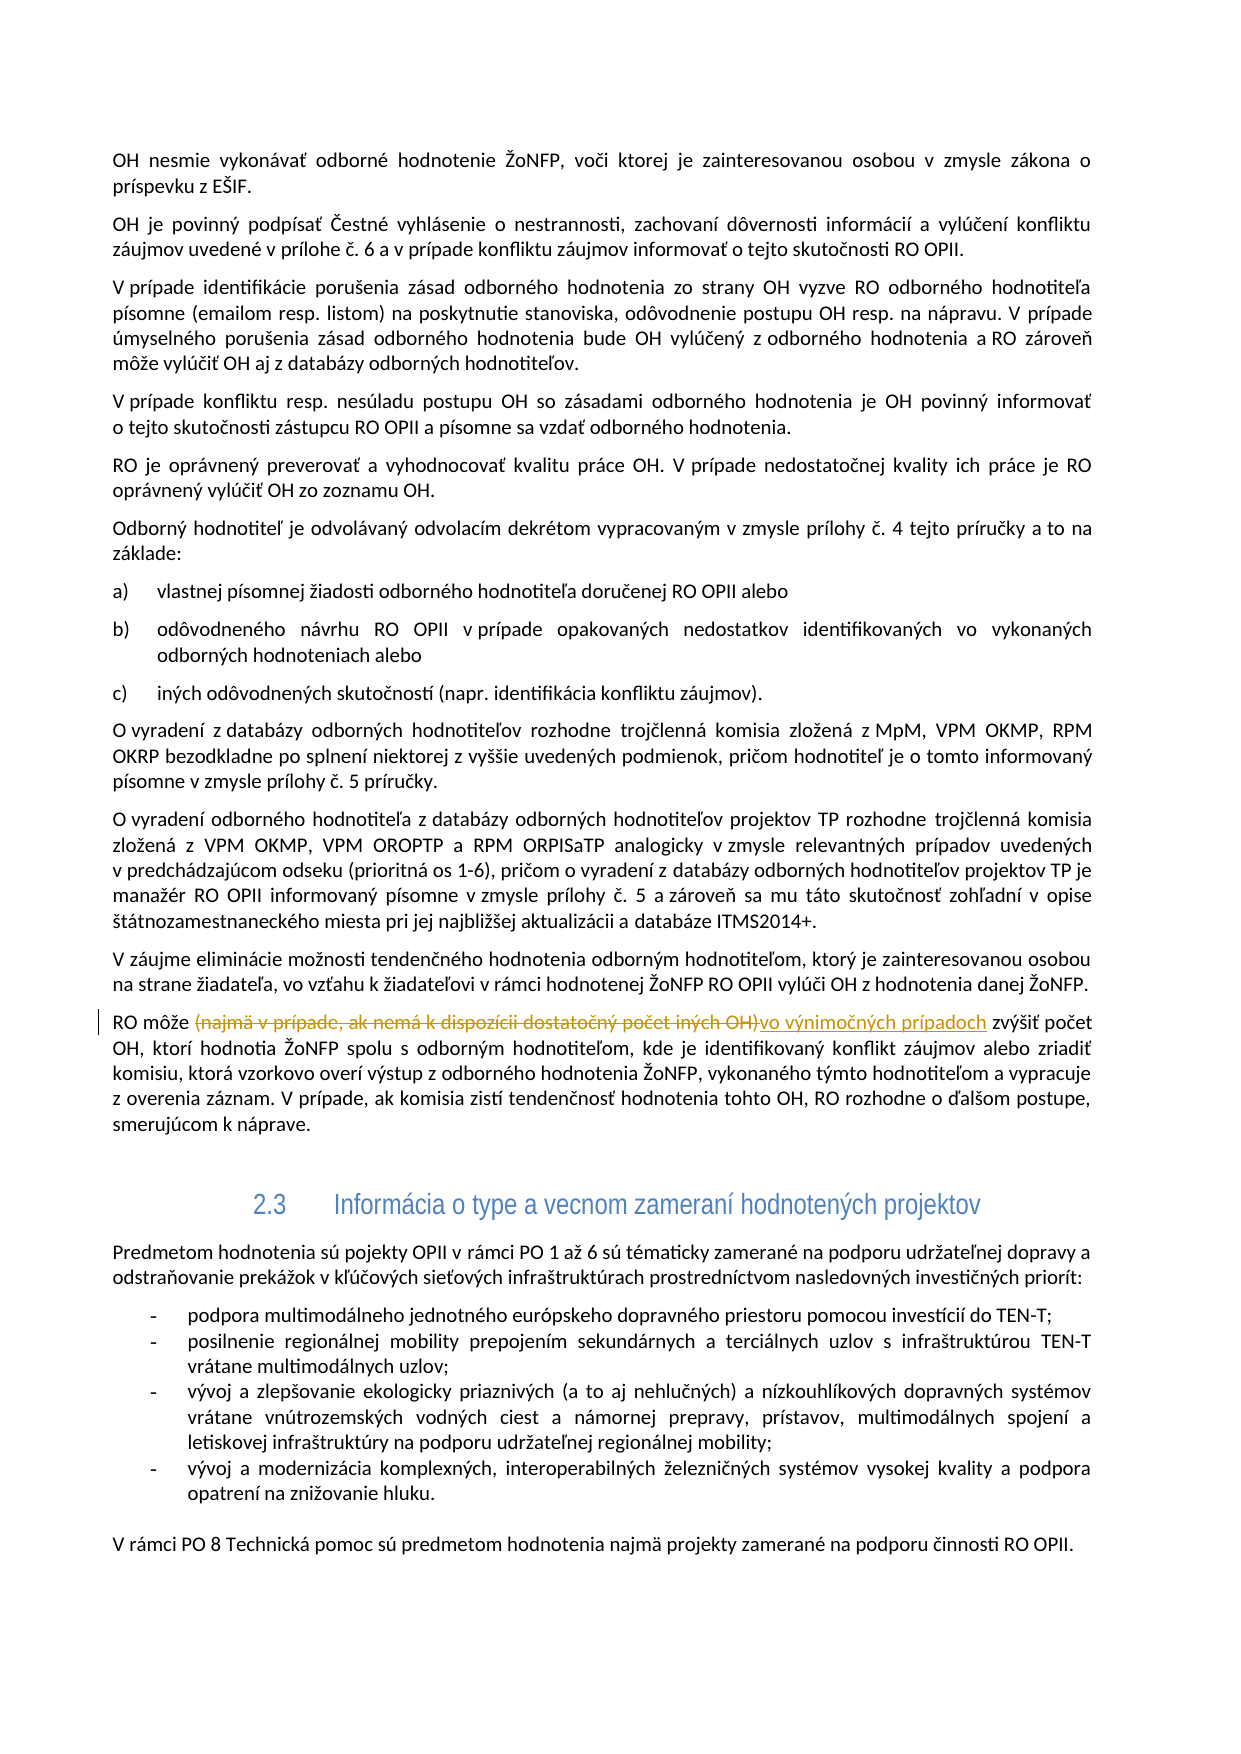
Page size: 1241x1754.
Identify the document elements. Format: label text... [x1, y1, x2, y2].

text a) vlastnej písomnej žiadosti odborného hodnotiteľa doručenej RO OPII alebo [112, 578, 1092, 604]
text V prípade konfliktu resp. nesúladu postupu OH so zásadami odborného hodnotenia je OH povinný informovať o tejto skutočnosti zástupcu RO OPII a písomne sa vzdať odborného hodnotenia. [112, 388, 1092, 439]
list podpora multimodálneho jednotného európskeho dopravného priestoru pomocou investícií do TEN-T; [150, 1302, 1092, 1328]
text OH nesmie vykonávať odborné hodnotenie ŽoNFP, voči ktorej je zainteresovanou osobou v zmysle zákona o príspevku z EŠIF. [112, 148, 1092, 198]
text Odborný hodnotiteľ je odvolávaný odvolacím dekrétom vypracovaným v zmysle prílohy č. 4 tejto príručky a to na základe: [112, 515, 1092, 566]
text c) iných odôvodnených skutočností (napr. identifikácia konfliktu záujmov). [112, 680, 1092, 705]
text V prípade identifikácie porušenia zásad odborného hodnotenia zo strany OH vyzve RO odborného hodnotiteľa písomne (emailom resp. listom) na poskytnutie stanoviska, odôvodnenie postupu OH resp. na nápravu. V prípade úmyselného porušenia zásad odborného hodnotenia bude OH vylúčený z odborného hodnotenia a RO zároveň môže vylúčiť OH aj z databázy odborných hodnotiteľov. [112, 274, 1092, 376]
text V záujme eliminácie možnosti tendenčného hodnotenia odborným hodnotiteľom, ktorý je zainteresovanou osobou na strane žiadateľa, vo vzťahu k žiadateľovi v rámci hodnotenej ŽoNFP RO OPII vylúči OH z hodnotenia danej ŽoNFP. [112, 946, 1092, 997]
text b) odôvodneného návrhu RO OPII v prípade opakovaných nedostatkov identifikovaných vo vykonaných odborných hodnoteniach alebo [112, 616, 1092, 667]
text OH je povinný podpísať Čestné vyhlásenie o nestrannosti, zachovaní dôvernosti informácií a vylúčení konfliktu záujmov uvedené v prílohe č. 6 a v prípade konfliktu záujmov informovať o tejto skutočnosti RO OPII. [112, 211, 1092, 262]
list vývoj a zlepšovanie ekologicky priaznivých (a to aj nehlučných) a nízkouhlíkových dopravných systémov vrátane vnútrozemských vodných ciest a námornej prepravy, prístavov, multimodálnych spojení a letiskovej infraštruktúry na podporu udržateľnej regionálnej mobility; [150, 1379, 1092, 1455]
text RO je oprávnený preverovať a vyhodnocovať kvalitu práce OH. V prípade nedostatočnej kvality ich práce je RO oprávnený vylúčiť OH zo zoznamu OH. [112, 452, 1092, 503]
text RO môže zvýšiť počet OH, ktorí hodnotia ŽoNFP spolu s odborným hodnotiteľom, kde je identifikovaný konflikt záujmov alebo zriadiť komisiu, ktorá vzorkovo overí výstup z odborného hodnotenia ŽoNFP, vykonaného týmto hodnotiteľom a vypracuje z overenia záznam. V prípade, ak komisia zistí tendenčnosť hodnotenia tohto OH, RO rozhodne o ďalšom postupe, smerujúcom k náprave. [112, 1009, 1092, 1136]
list vývoj a modernizácia komplexných, interoperabilných železničných systémov vysokej kvality a podpora opatrení na znižovanie hluku. [150, 1455, 1092, 1506]
subtitle Informácia o type a vecnom zameraní hodnotených projektov [216, 1187, 1092, 1220]
text Predmetom hodnotenia sú pojekty OPII v rámci PO 1 až 6 sú tématicky zamerané na podporu udržateľnej dopravy a odstraňovanie prekážok v kľúčových sieťových infraštruktúrach prostredníctvom nasledovných investičných priorít: [112, 1239, 1092, 1290]
text O vyradení z databázy odborných hodnotiteľov rozhodne trojčlenná komisia zložená z MpM, VPM OKMP, RPM OKRP bezodkladne po splnení niektorej z vyššie uvedených podmienok, pričom hodnotiteľ je o tomto informovaný písomne v zmysle prílohy č. 5 príručky. [112, 718, 1092, 794]
text O vyradení odborného hodnotiteľa z databázy odborných hodnotiteľov projektov TP rozhodne trojčlenná komisia zložená z VPM OKMP, VPM OROPTP a RPM ORPISaTP analogicky v zmysle relevantných prípadov uvedených v predchádzajúcom odseku (prioritná os 1-6), pričom o vyradení z databázy odborných hodnotiteľov projektov TP je manažér RO OPII informovaný písomne v zmysle prílohy č. 5 a zároveň sa mu táto skutočnosť zohľadní v opise štátnozamestnaneckého miesta pri jej najbližšej aktualizácii a databáze ITMS2014+. [112, 806, 1092, 933]
text V rámci PO 8 Technická pomoc sú predmetom hodnotenia najmä projekty zamerané na podporu činnosti RO OPII. [112, 1531, 1092, 1557]
list posilnenie regionálnej mobility prepojením sekundárnych a terciálnych uzlov s infraštruktúrou TEN-T vrátane multimodálnych uzlov; [150, 1328, 1092, 1379]
